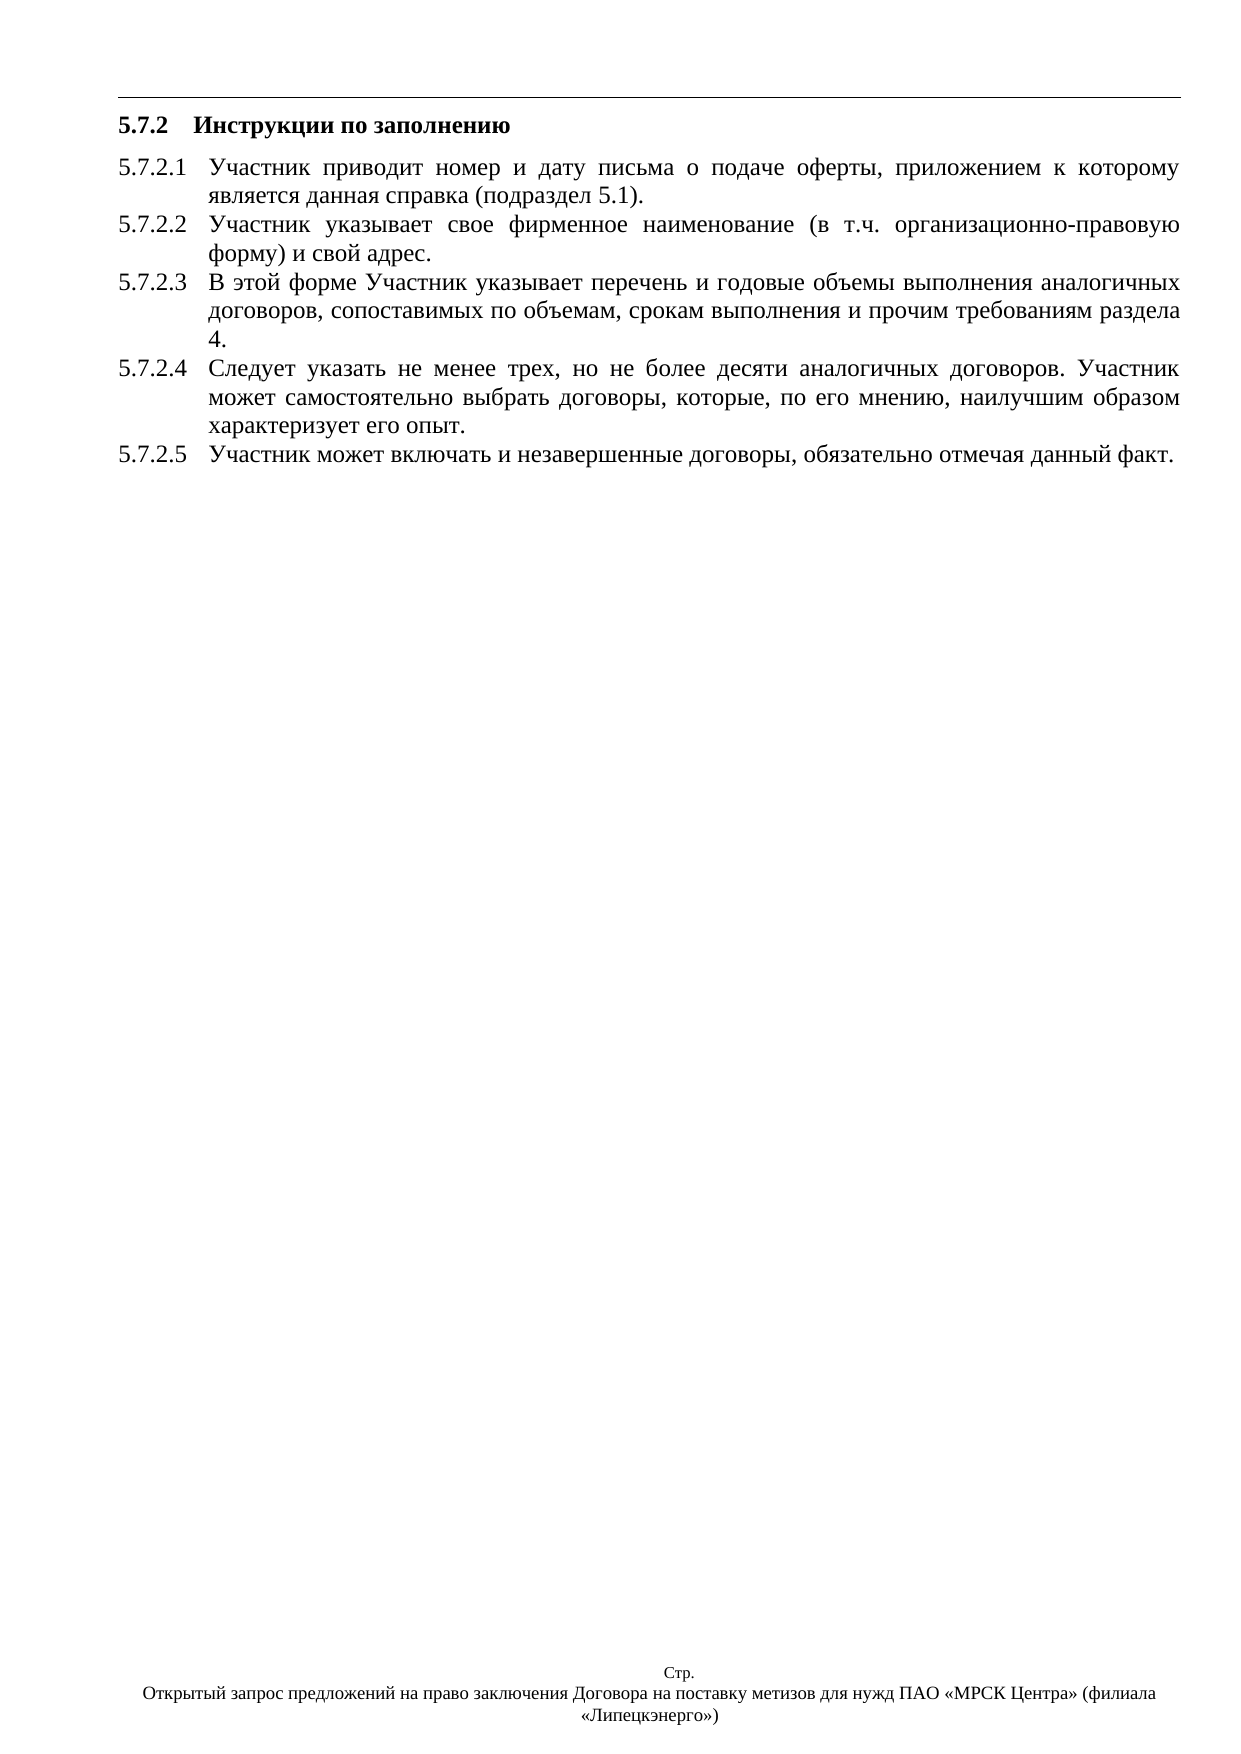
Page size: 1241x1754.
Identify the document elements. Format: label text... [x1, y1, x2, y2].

list В этой форме Участник указывает перечень и годовые объемы выполнения аналогичных договоров, сопоставимых по объемам, срокам выполнения и прочим требованиям раздела 4. [118, 267, 1181, 353]
subtitle Инструкции по заполнению [118, 111, 1181, 139]
list Участник может включать и незавершенные договоры, обязательно отмечая данный факт. [118, 439, 1181, 468]
list Следует указать не менее трех, но не более десяти аналогичных договоров. Участник может самостоятельно выбрать договоры, которые, по его мнению, наилучшим образом характеризует его опыт. [118, 353, 1181, 439]
list Участник приводит номер и дату письма о подаче оферты, приложением к которому является данная справка (подраздел 5.1). [118, 152, 1181, 209]
list Участник указывает свое фирменное наименование (в т.ч. организационно-правовую форму) и свой адрес. [118, 209, 1181, 267]
